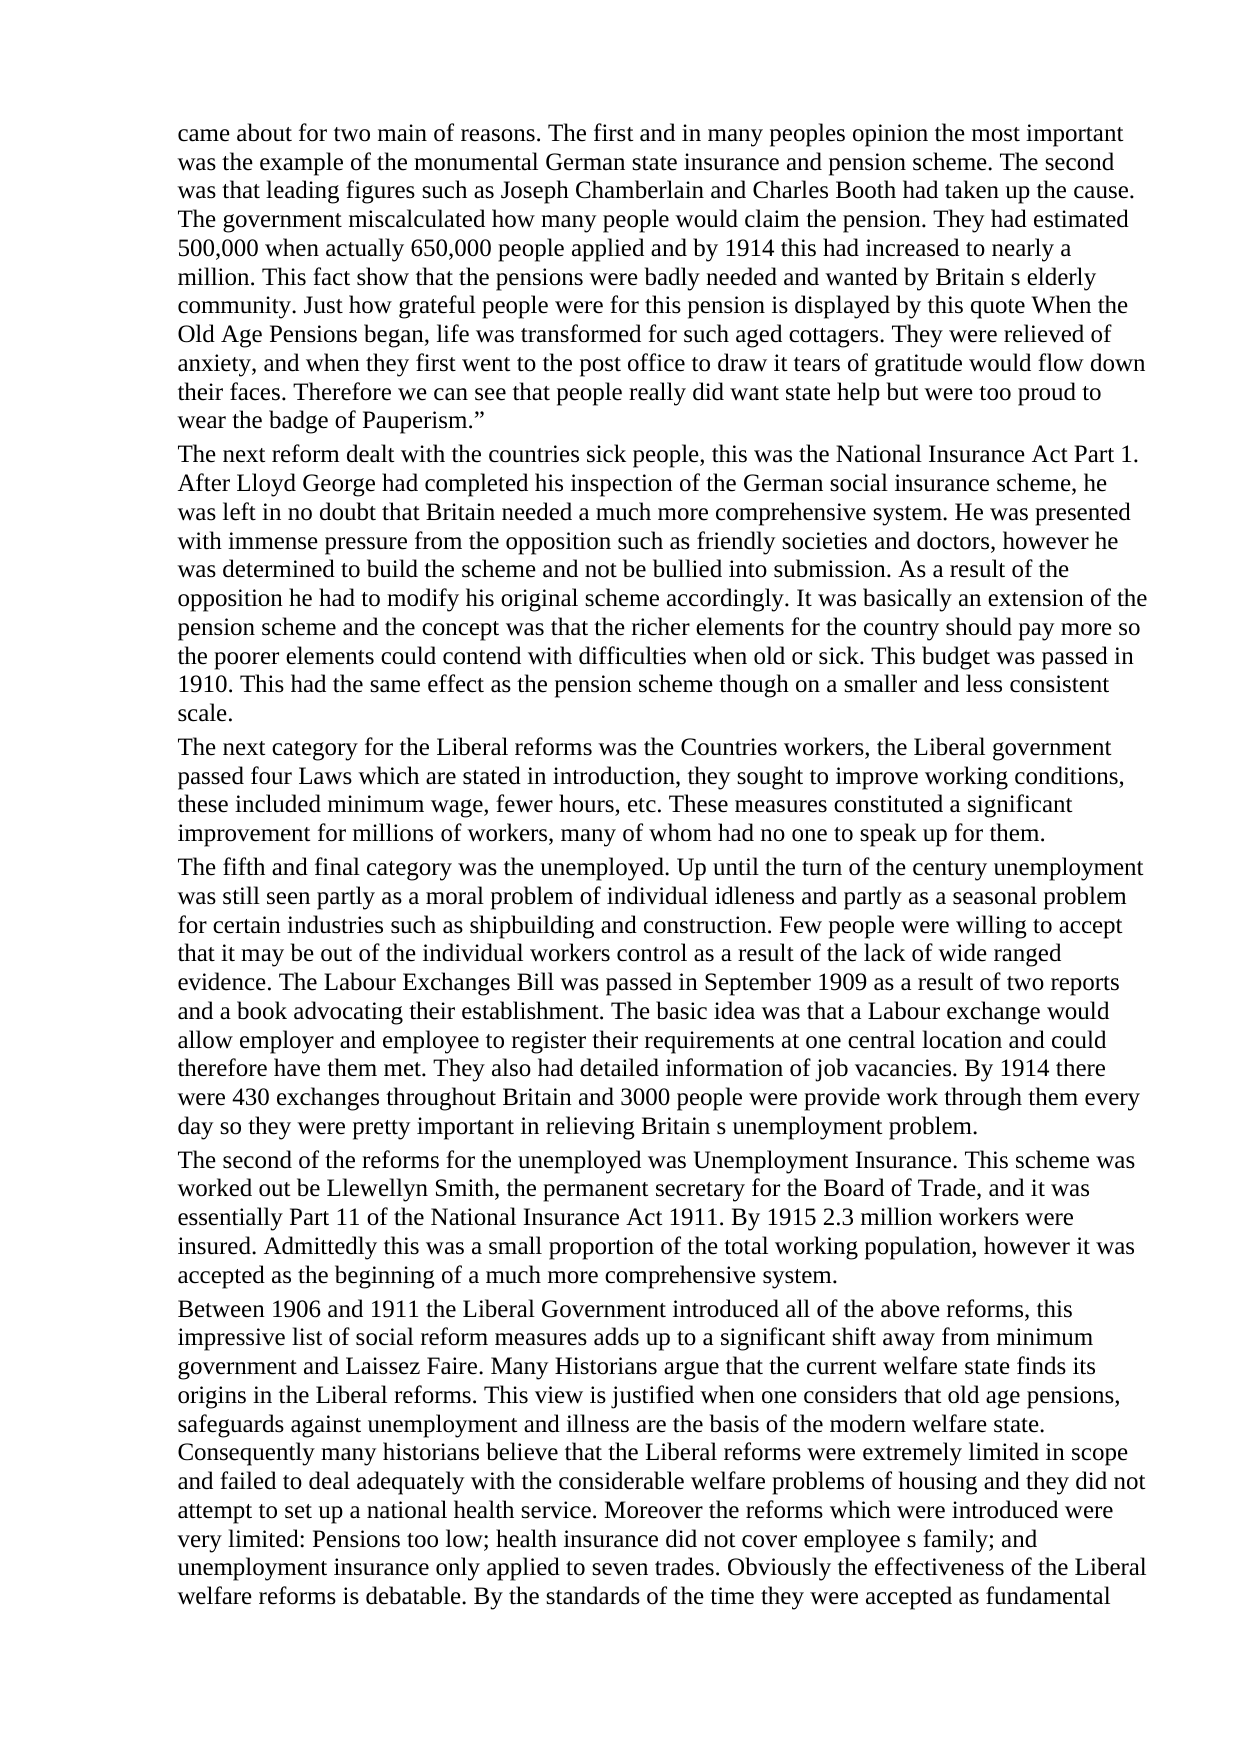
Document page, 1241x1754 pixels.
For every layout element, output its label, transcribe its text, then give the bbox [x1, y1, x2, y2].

text The next category for the Liberal reforms was the Countries workers, the Liberal government passed four Laws which are stated in introduction, they sought to improve working conditions, these included minimum wage, fewer hours, etc. These measures constituted a significant improvement for millions of workers, many of whom had no one to speak up for them. [177, 732, 1152, 847]
text The second of the reforms for the unemployed was Unemployment Insurance. This scheme was worked out be Llewellyn Smith, the permanent secretary for the Board of Trade, and it was essentially Part 11 of the National Insurance Act 1911. By 1915 2.3 million workers were insured. Admittedly this was a small proportion of the total working population, however it was accepted as the beginning of a much more comprehensive system. [177, 1145, 1152, 1288]
text The next reform dealt with the countries sick people, this was the National Insurance Act Part 1. After Lloyd George had completed his inspection of the German social insurance scheme, he was left in no doubt that Britain needed a much more comprehensive system. He was presented with immense pressure from the opposition such as friendly societies and doctors, however he was determined to build the scheme and not be bullied into submission. As a result of the opposition he had to modify his original scheme accordingly. It was basically an extension of the pension scheme and the concept was that the richer elements for the country should pay more so the poorer elements could contend with difficulties when old or sick. This budget was passed in 1910. This had the same effect as the pension scheme though on a smaller and less consistent scale. [177, 439, 1152, 727]
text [177, 118, 1152, 434]
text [177, 1294, 1152, 1610]
text The fifth and final category was the unemployed. Up until the turn of the century unemployment was still seen partly as a moral problem of individual idleness and partly as a seasonal problem for certain industries such as shipbuilding and construction. Few people were willing to accept that it may be out of the individual workers control as a result of the lack of wide ranged evidence. The Labour Exchanges Bill was passed in September 1909 as a result of two reports and a book advocating their establishment. The basic idea was that a Labour exchange would allow employer and employee to register their requirements at one central location and could therefore have them met. They also had detailed information of job vacancies. By 1914 there were 430 exchanges throughout Britain and 3000 people were provide work through them every day so they were pretty important in relieving Britain s unemployment problem. [177, 852, 1152, 1140]
